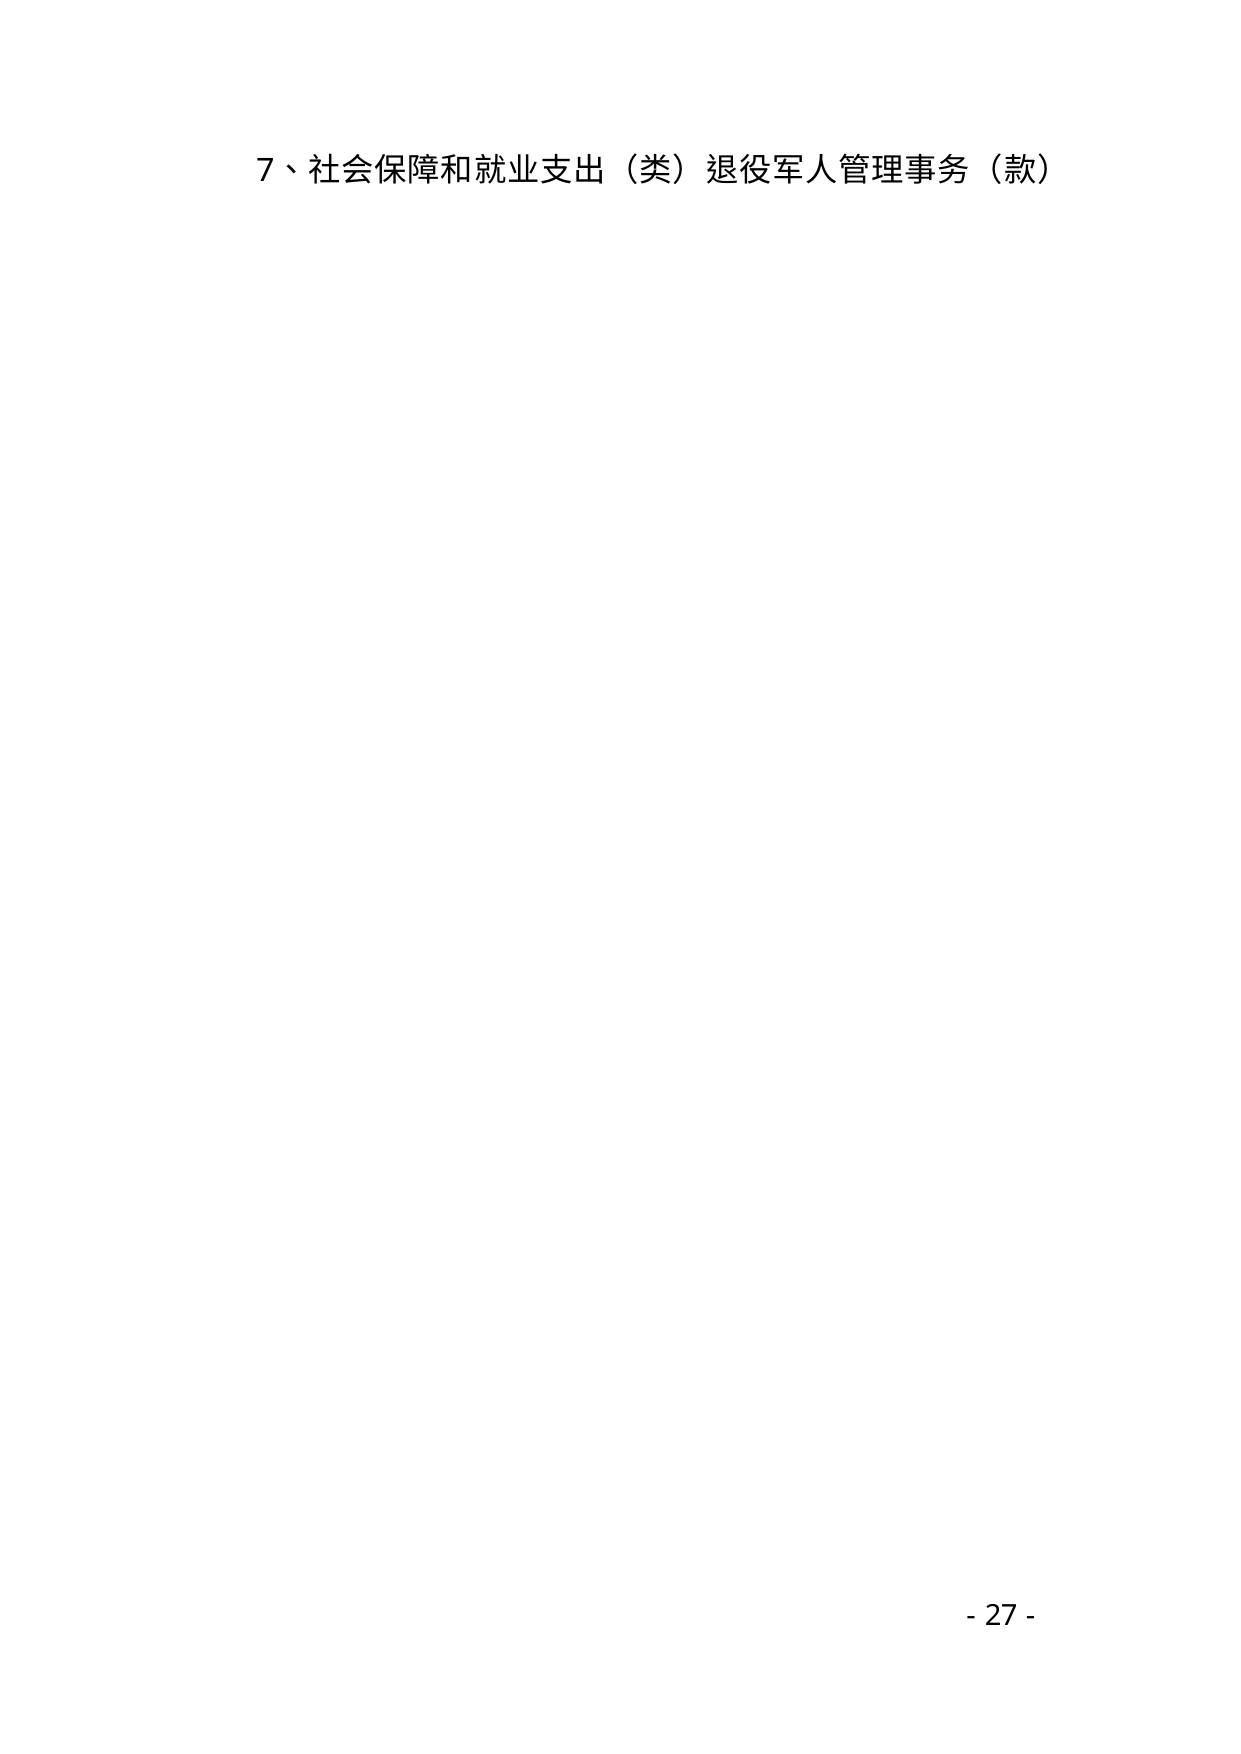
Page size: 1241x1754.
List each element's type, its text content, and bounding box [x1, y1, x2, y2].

text 7、社会保障和就业支出（类）退役军人管理事务（款） [186, 149, 1069, 189]
